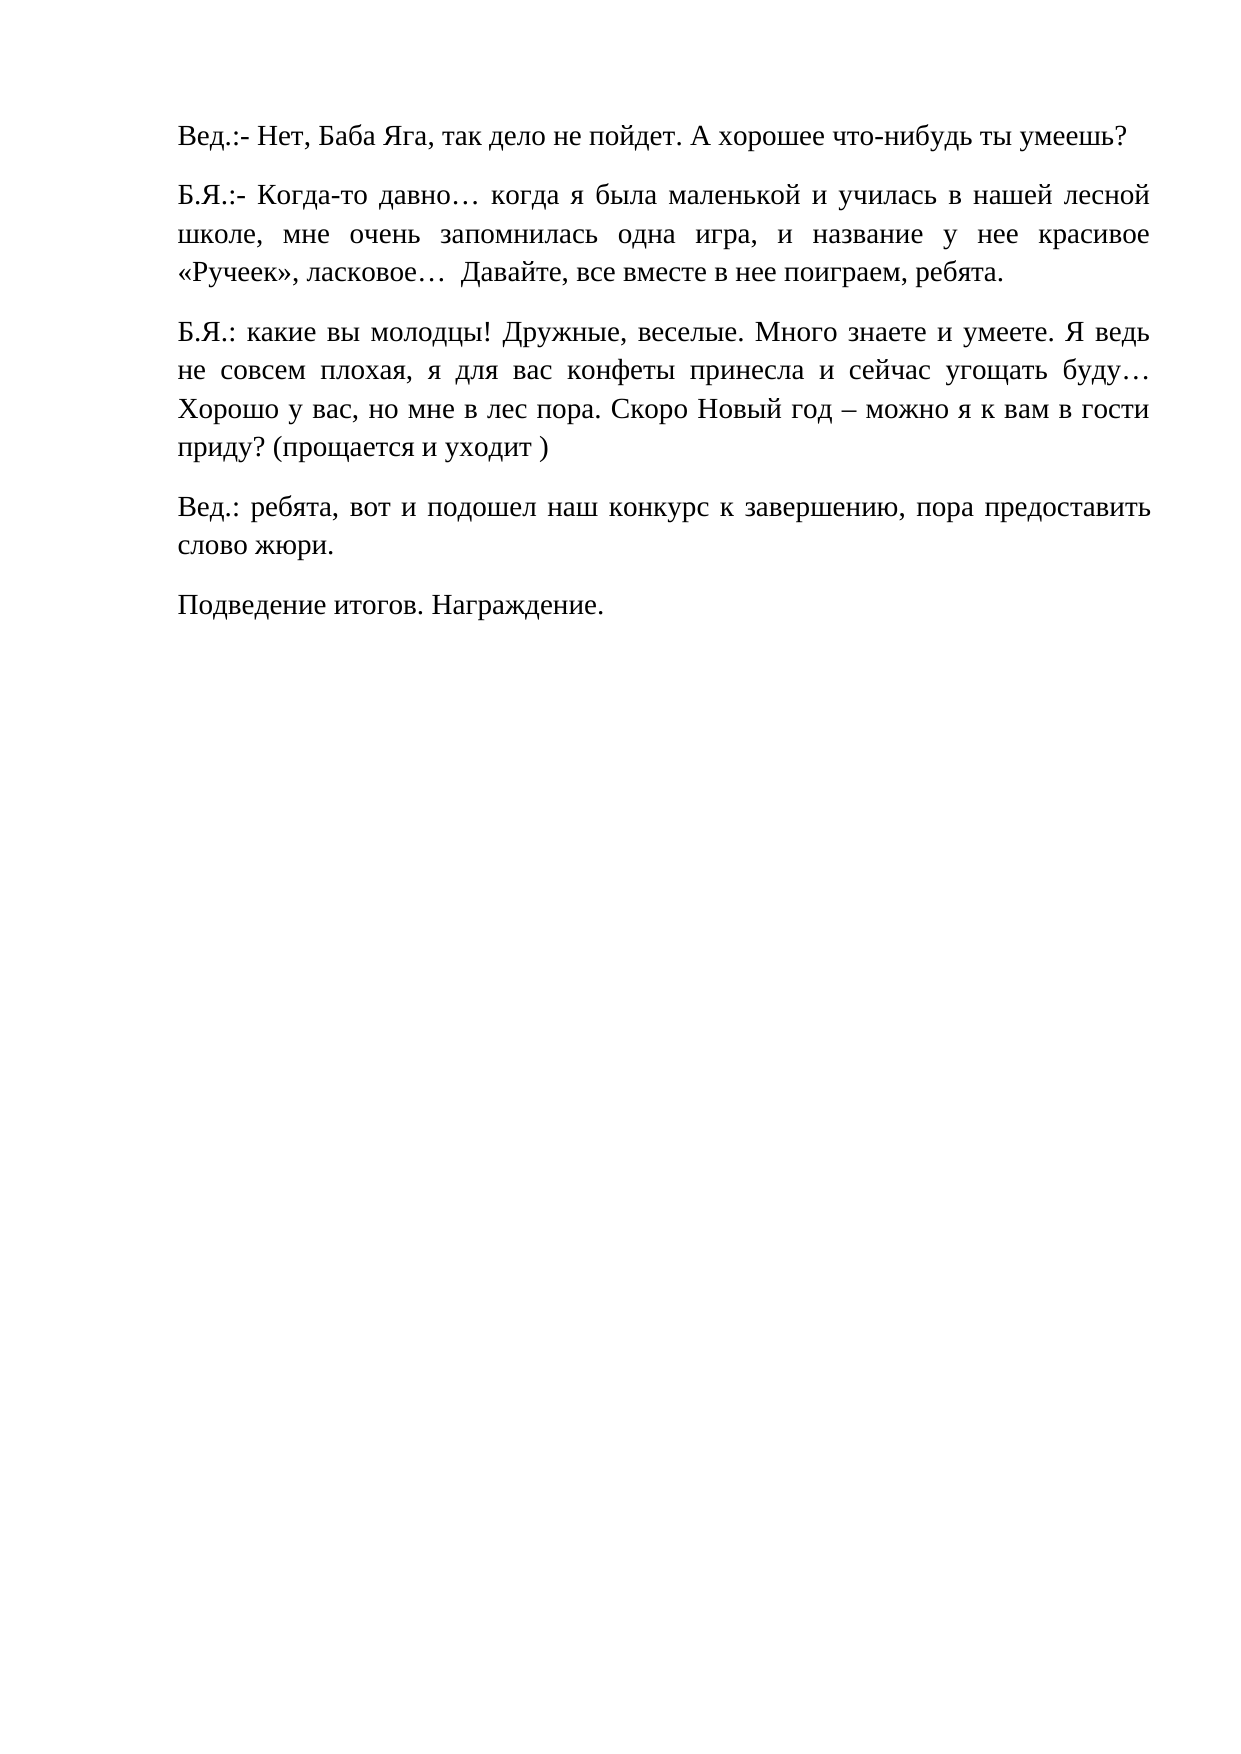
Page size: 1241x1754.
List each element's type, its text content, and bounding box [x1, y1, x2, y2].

text Вед.: ребята, вот и подошел наш конкурс к завершению, пора предоставить слово жюри. [177, 489, 1152, 561]
text Подведение итогов. Награждение. [177, 587, 1152, 620]
text Вед.:- Нет, Баба Яга, так дело не пойдет. А хорошее что-нибудь ты умеешь? [177, 118, 1152, 152]
text Б.Я.:- Когда-то давно… когда я была маленькой и училась в нашей лесной школе, мне очень запомнилась одна игра, и название у нее красивое «Ручеек», ласковое… Давайте, все вместе в нее поиграем, ребята. [177, 177, 1152, 288]
text Б.Я.: какие вы молодцы! Дружные, веселые. Много знаете и умеете. Я ведь не совсем плохая, я для вас конфеты принесла и сейчас угощать буду…Хорошо у вас, но мне в лес пора. Скоро Новый год – можно я к вам в гости приду? (прощается и уходит ) [177, 314, 1152, 463]
